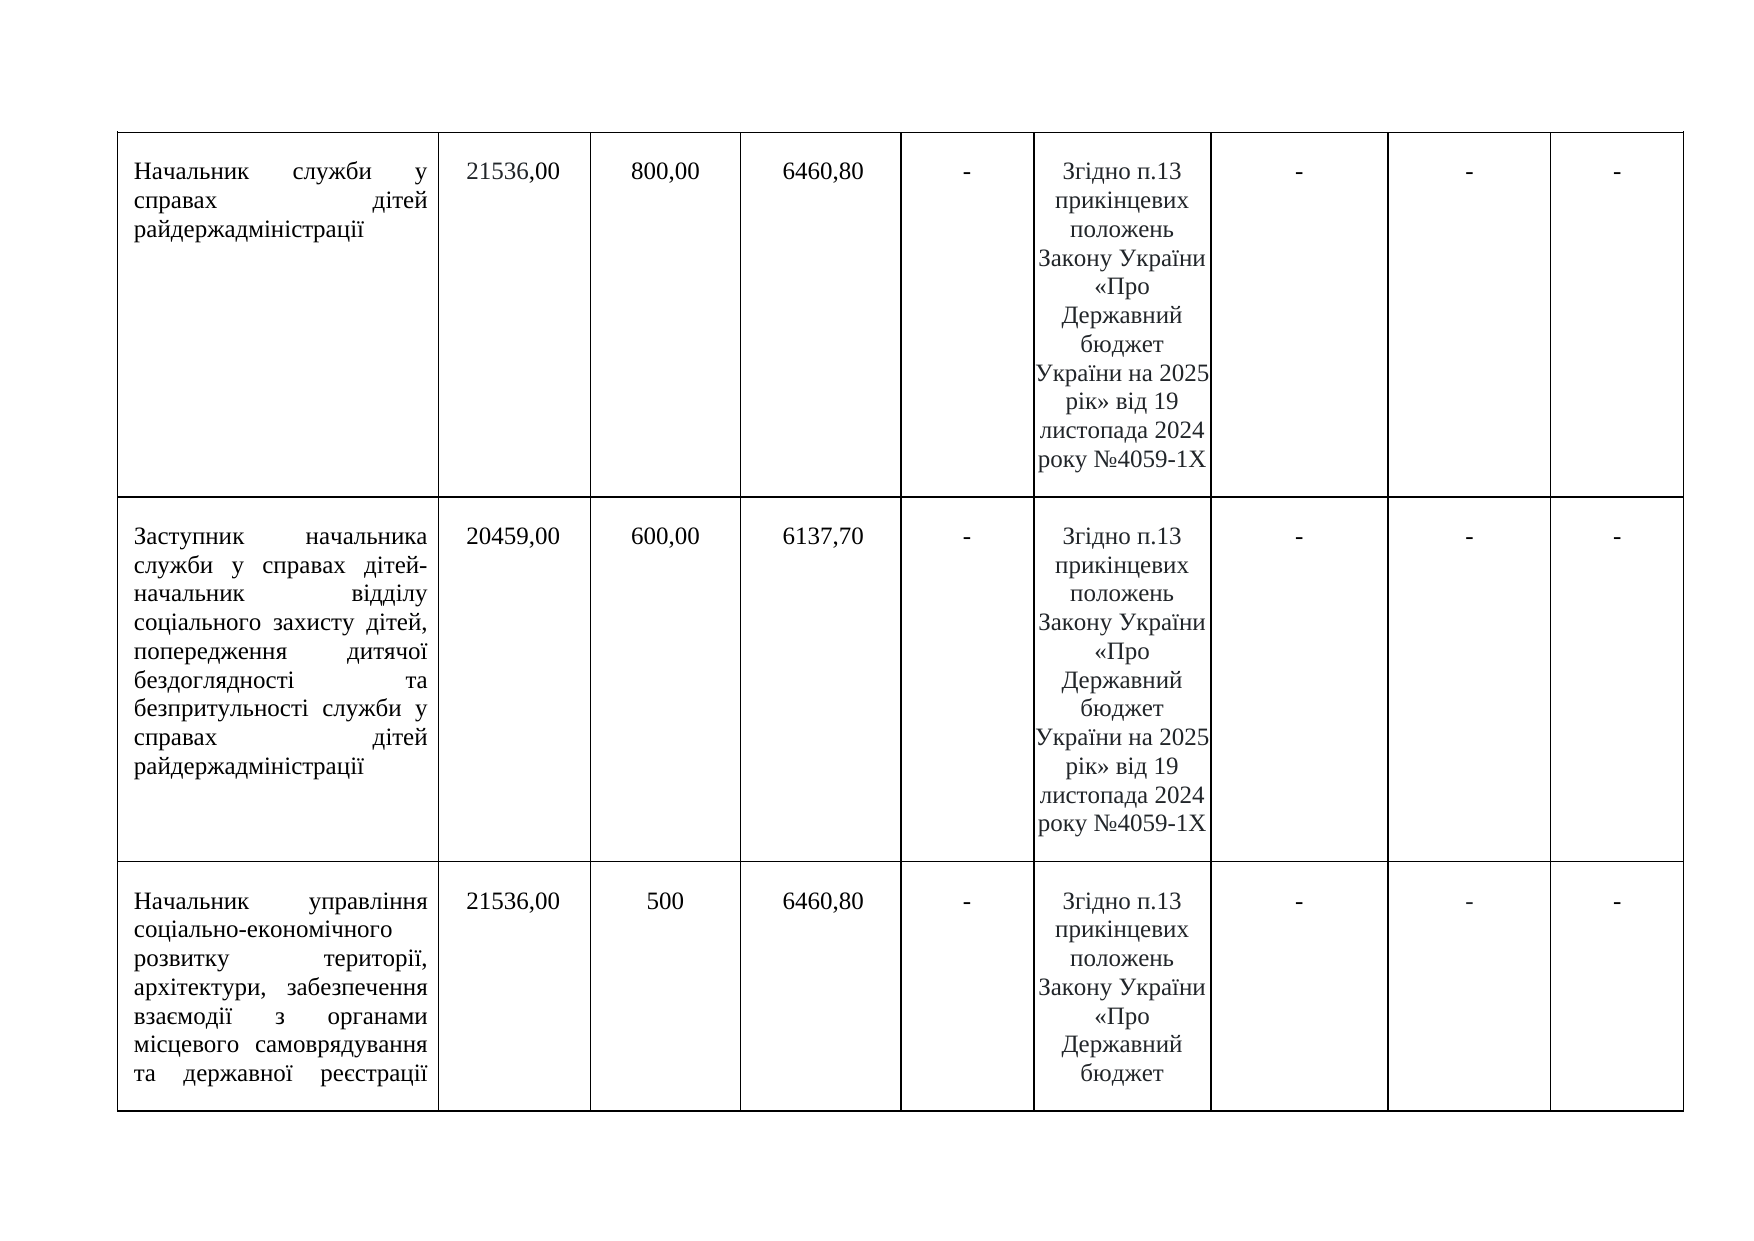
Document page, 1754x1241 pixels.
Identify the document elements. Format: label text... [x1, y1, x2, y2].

table_cell - [1551, 498, 1683, 861]
table_cell - [902, 498, 1033, 861]
table_cell 800,00 [591, 133, 740, 496]
table_cell - [1551, 862, 1683, 1110]
table_cell Згідно п.13 прикінцевих положень Закону України «Про Державний бюджет України на 2025 рік» від 19 листопада 2024 року №4059-1Х [1035, 133, 1210, 496]
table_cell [1035, 862, 1210, 1110]
table_cell - [1212, 498, 1387, 861]
table_cell - [1389, 498, 1550, 861]
table_cell - [1389, 862, 1550, 1110]
table_cell - [902, 862, 1033, 1110]
table_cell Начальник служби у справах дітей райдержадміністрації [118, 133, 438, 496]
table_cell 600,00 [591, 498, 740, 861]
table_cell 21536,00 [439, 862, 590, 1110]
table_cell 6460,80 [741, 862, 900, 1110]
table_cell 6137,70 [741, 498, 900, 861]
table_cell - [1212, 862, 1387, 1110]
table_cell 21536,00 [439, 133, 590, 496]
table_cell - [902, 133, 1033, 496]
table_cell - [1389, 133, 1550, 496]
table_cell Заступник начальника служби у справах дітей-начальник відділу соціального захисту дітей, попередження дитячої бездоглядності та безпритульності служби у справах дітей райдержадміністрації [118, 498, 438, 861]
table_cell 6460,80 [741, 133, 900, 496]
table_cell 20459,00 [439, 498, 590, 861]
table_cell - [1551, 133, 1683, 496]
table_cell - [1212, 133, 1387, 496]
table_cell Згідно п.13 прикінцевих положень Закону України «Про Державний бюджет України на 2025 рік» від 19 листопада 2024 року №4059-1Х [1035, 498, 1210, 861]
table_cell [118, 862, 438, 1110]
table_cell 500 [591, 862, 740, 1110]
